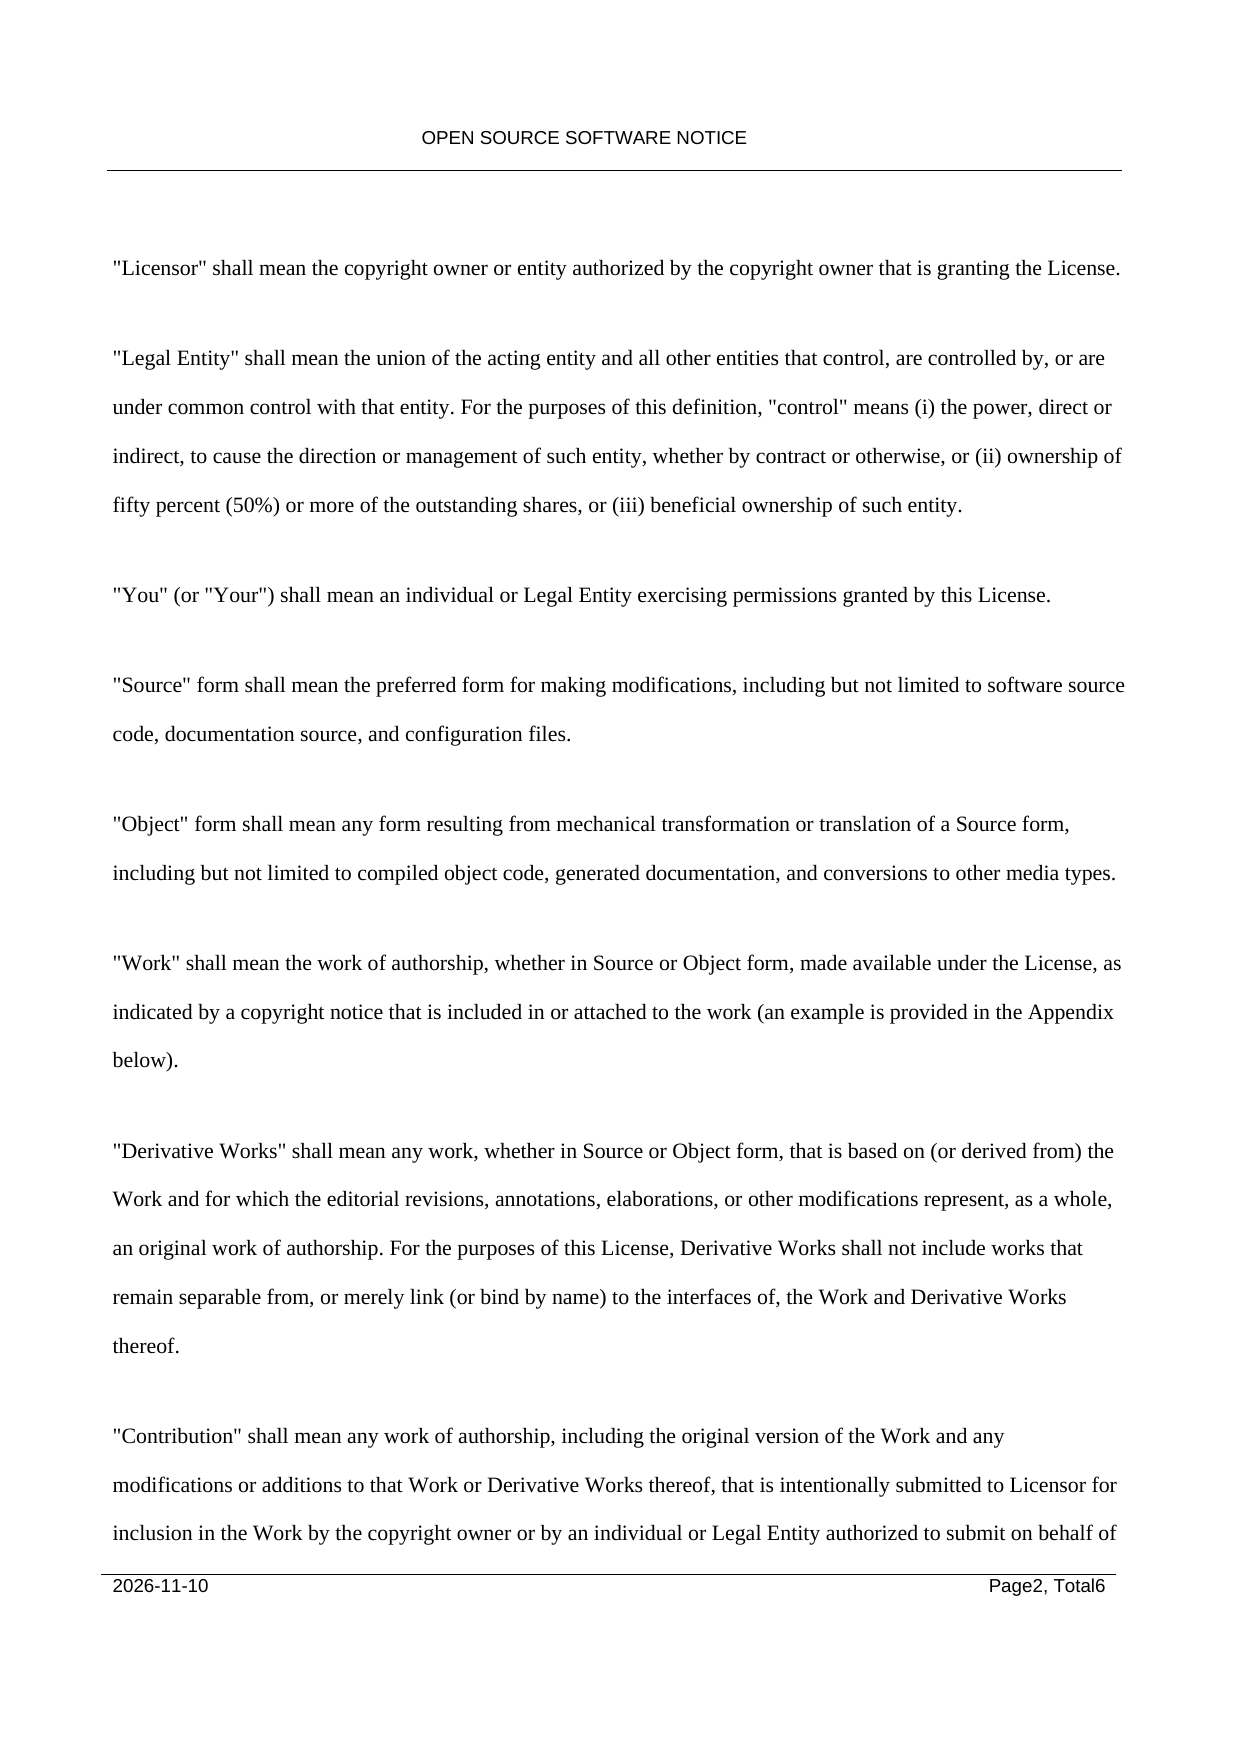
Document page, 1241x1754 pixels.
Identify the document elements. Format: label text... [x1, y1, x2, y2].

text "Licensor" shall mean the copyright owner or entity authorized by the copyright owner that is granting the License. [112, 251, 1128, 284]
text "Object" form shall mean any form resulting from mechanical transformation or translation of a Source form, including but not limited to compiled object code, generated documentation, and conversions to other media types. [112, 807, 1128, 888]
text "Source" form shall mean the preferred form for making modifications, including but not limited to software source code, documentation source, and configuration files. [112, 668, 1128, 749]
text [112, 1419, 1128, 1549]
text "Work" shall mean the work of authorship, whether in Source or Object form, made available under the License, as indicated by a copyright notice that is included in or attached to the work (an example is provided in the Appendix below). [112, 946, 1128, 1076]
text "You" (or "Your") shall mean an individual or Legal Entity exercising permissions granted by this License. [112, 578, 1128, 611]
text "Legal Entity" shall mean the union of the acting entity and all other entities that control, are controlled by, or are under common control with that entity. For the purposes of this definition, "control" means (i) the power, direct or indirect, to cause the direction or management of such entity, whether by contract or otherwise, or (ii) ownership of fifty percent (50%) or more of the outstanding shares, or (iii) beneficial ownership of such entity. [112, 342, 1128, 520]
text "Derivative Works" shall mean any work, whether in Source or Object form, that is based on (or derived from) the Work and for which the editorial revisions, annotations, elaborations, or other modifications represent, as a whole, an original work of authorship. For the purposes of this License, Derivative Works shall not include works that remain separable from, or merely link (or bind by name) to the interfaces of, the Work and Derivative Works thereof. [112, 1134, 1128, 1361]
